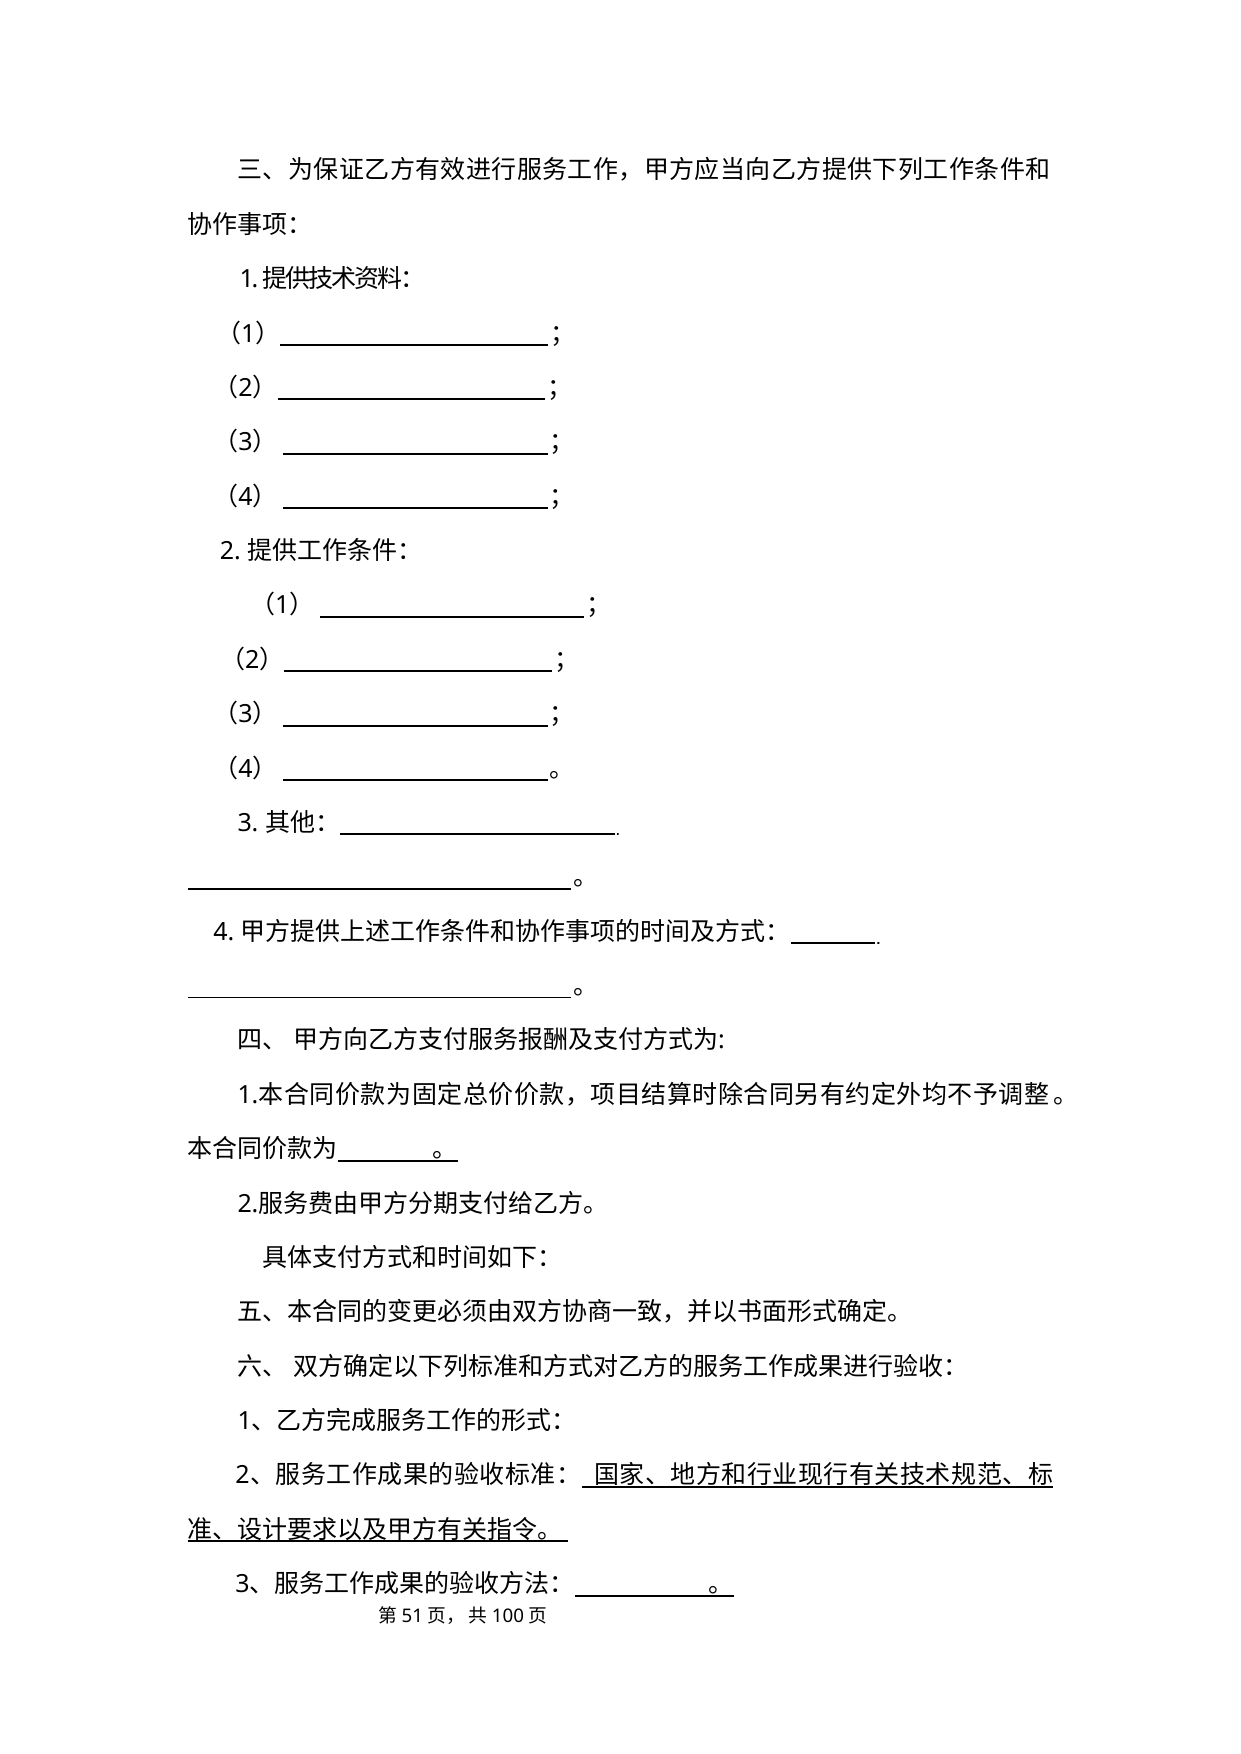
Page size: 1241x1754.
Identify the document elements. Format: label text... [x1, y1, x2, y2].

text 1.本合同价款为固定总价价款，项目结算时除合同另有约定外均不予调整。本合同价款为 。 [187, 1074, 1053, 1165]
text 四、 甲方向乙方支付服务报酬及支付方式为: [187, 1020, 1053, 1056]
text 3. 其他： [187, 802, 1055, 839]
text 六、 双方确定以下列标准和方式对乙方的服务工作成果进行验收： [187, 1346, 1053, 1382]
text 3、服务工作成果的验收方法： 。 [187, 1564, 1053, 1600]
text 五、本合同的变更必须由双方协商一致，并以书面形式确定。 [187, 1292, 1053, 1328]
text 1、乙方完成服务工作的形式： [187, 1401, 1053, 1437]
text 具体支付方式和时间如下： [187, 1237, 1053, 1274]
text 2.服务费由甲方分期支付给乙方。 [187, 1183, 1053, 1219]
text 。 [187, 966, 1055, 1002]
text （1） ； （2） ； （3） ； （4） 。 [187, 585, 1055, 784]
text 三、为保证乙方有效进行服务工作，甲方应当向乙方提供下列工作条件和协作事项： [187, 150, 1053, 241]
text 2、服务工作成果的验收标准： 国家、地方和行业现行有关技术规范、标准、设计要求以及甲方有关指令。 [187, 1455, 1053, 1546]
text 1. 提供技术资料： （1） ； （2） ； （3） ； （4） ； 2. 提供工作条件： [187, 259, 1055, 567]
text 。 4. 甲方提供上述工作条件和协作事项的时间及方式： [187, 857, 1055, 947]
